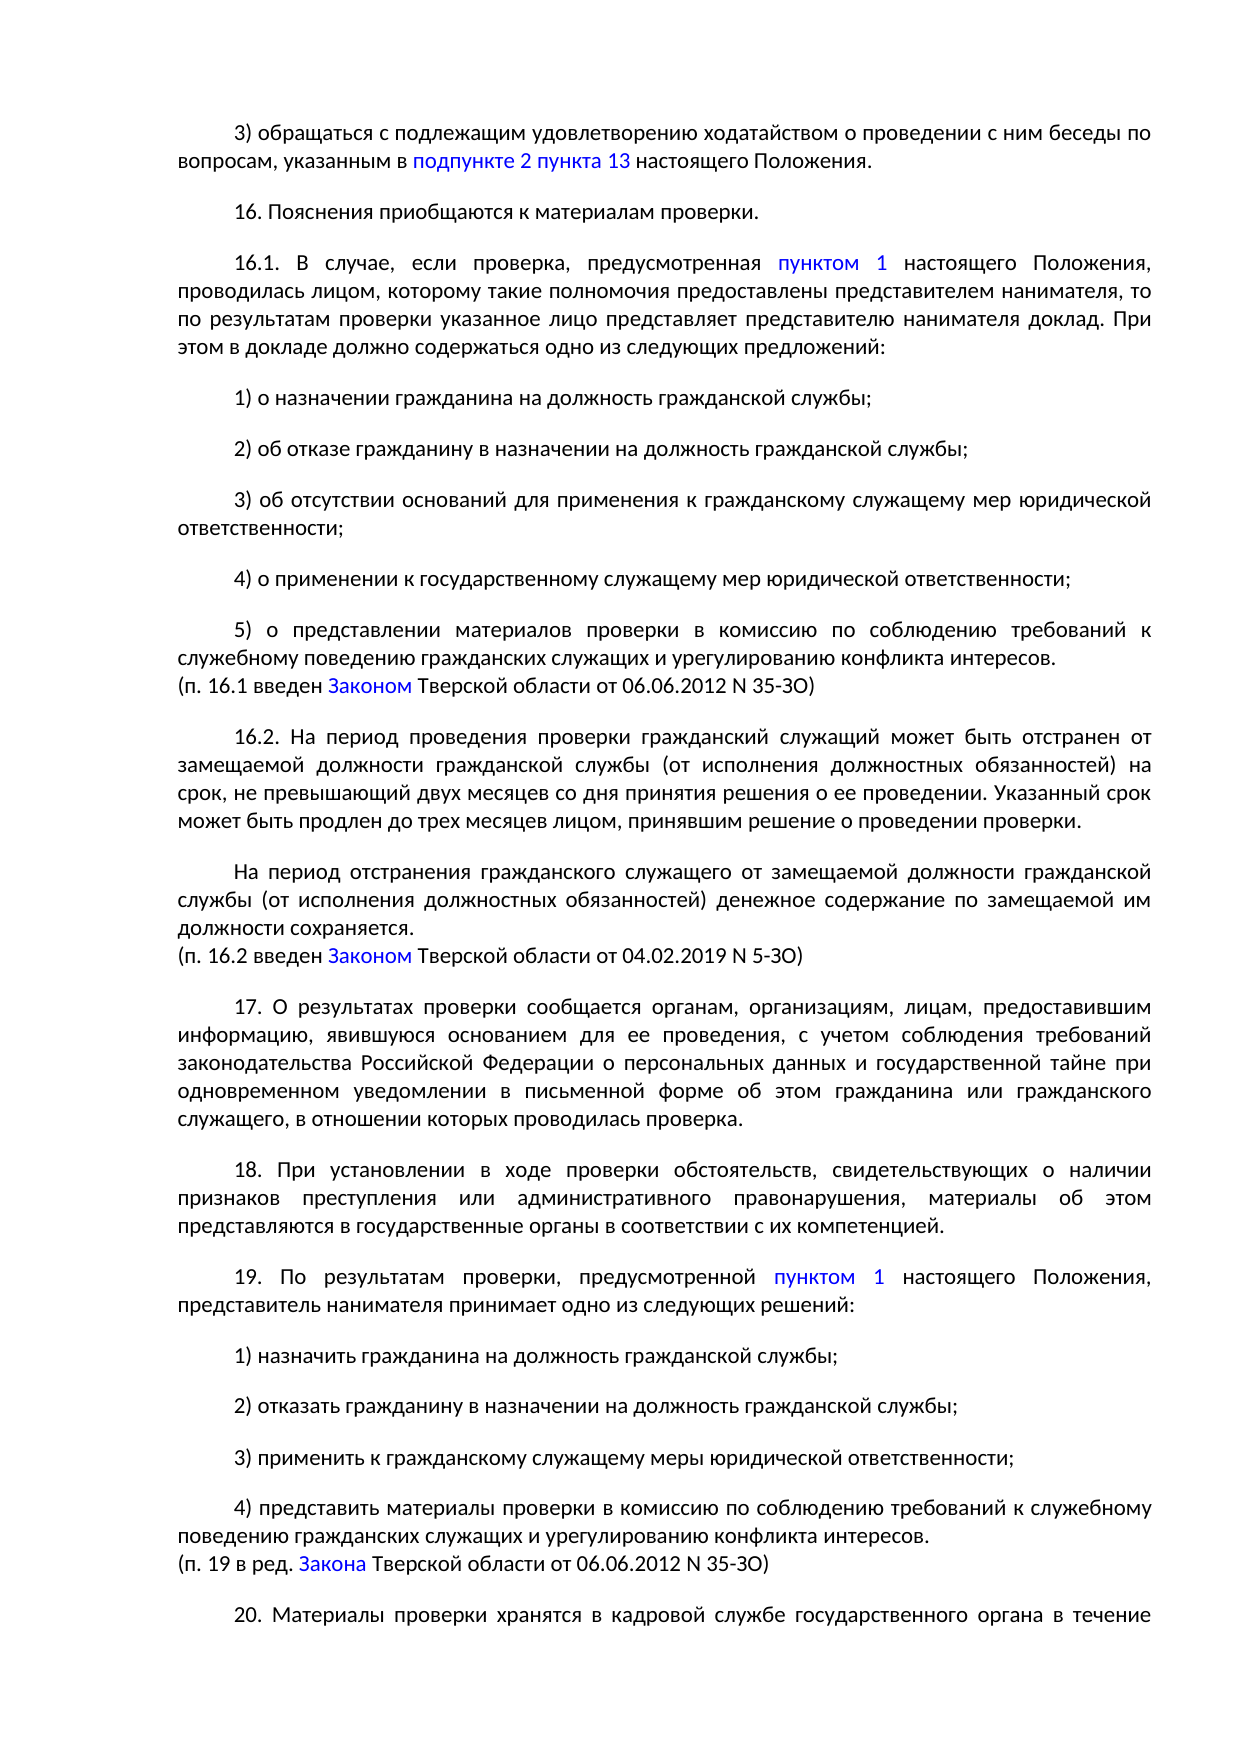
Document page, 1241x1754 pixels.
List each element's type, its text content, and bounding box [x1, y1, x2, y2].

text 4) о применении к государственному служащему мер юридической ответственности; [177, 564, 1152, 592]
text 5) о представлении материалов проверки в комиссию по соблюдению требований к служебному поведению гражданских служащих и урегулированию конфликта интересов. [177, 615, 1152, 671]
text 3) применить к гражданскому служащему меры юридической ответственности; [177, 1443, 1152, 1471]
text 17. О результатах проверки сообщается органам, организациям, лицам, предоставившим информацию, явившуюся основанием для ее проведения, с учетом соблюдения требований законодательства Российской Федерации о персональных данных и государственной тайне при одновременном уведомлении в письменной форме об этом гражданина или гражданского служащего, в отношении которых проводилась проверка. [177, 992, 1152, 1132]
text 16. Пояснения приобщаются к материалам проверки. [177, 197, 1152, 225]
text (п. 19 в ред. Закона Тверской области от 06.06.2012 N 35-ЗО) [177, 1549, 1152, 1578]
text 3) об отсутствии оснований для применения к гражданскому служащему мер юридической ответственности; [177, 485, 1152, 541]
text 16.1. В случае, если проверка, предусмотренная пунктом 1 настоящего Положения, проводилась лицом, которому такие полномочия предоставлены представителем нанимателя, то по результатам проверки указанное лицо представляет представителю нанимателя доклад. При этом в докладе должно содержаться одно из следующих предложений: [177, 248, 1152, 360]
text 2) об отказе гражданину в назначении на должность гражданской службы; [177, 434, 1152, 462]
text 3) обращаться с подлежащим удовлетворению ходатайством о проведении с ним беседы по вопросам, указанным в подпункте 2 пункта 13 настоящего Положения. [177, 118, 1152, 174]
text (п. 16.2 введен Законом Тверской области от 04.02.2019 N 5-ЗО) [177, 941, 1152, 969]
text 18. При установлении в ходе проверки обстоятельств, свидетельствующих о наличии признаков преступления или административного правонарушения, материалы об этом представляются в государственные органы в соответствии с их компетенцией. [177, 1155, 1152, 1239]
text 1) о назначении гражданина на должность гражданской службы; [177, 383, 1152, 411]
text 19. По результатам проверки, предусмотренной пунктом 1 настоящего Положения, представитель нанимателя принимает одно из следующих решений: [177, 1262, 1152, 1318]
text 2) отказать гражданину в назначении на должность гражданской службы; [177, 1392, 1152, 1420]
text 4) представить материалы проверки в комиссию по соблюдению требований к служебному поведению гражданских служащих и урегулированию конфликта интересов. [177, 1493, 1152, 1549]
text (п. 16.1 введен Законом Тверской области от 06.06.2012 N 35-ЗО) [177, 671, 1152, 699]
text 16.2. На период проведения проверки гражданский служащий может быть отстранен от замещаемой должности гражданской службы (от исполнения должностных обязанностей) на срок, не превышающий двух месяцев со дня принятия решения о ее проведении. Указанный срок может быть продлен до трех месяцев лицом, принявшим решение о проведении проверки. [177, 722, 1152, 834]
text На период отстранения гражданского служащего от замещаемой должности гражданской службы (от исполнения должностных обязанностей) денежное содержание по замещаемой им должности сохраняется. [177, 857, 1152, 941]
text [177, 1601, 1152, 1628]
text 1) назначить гражданина на должность гражданской службы; [177, 1341, 1152, 1369]
